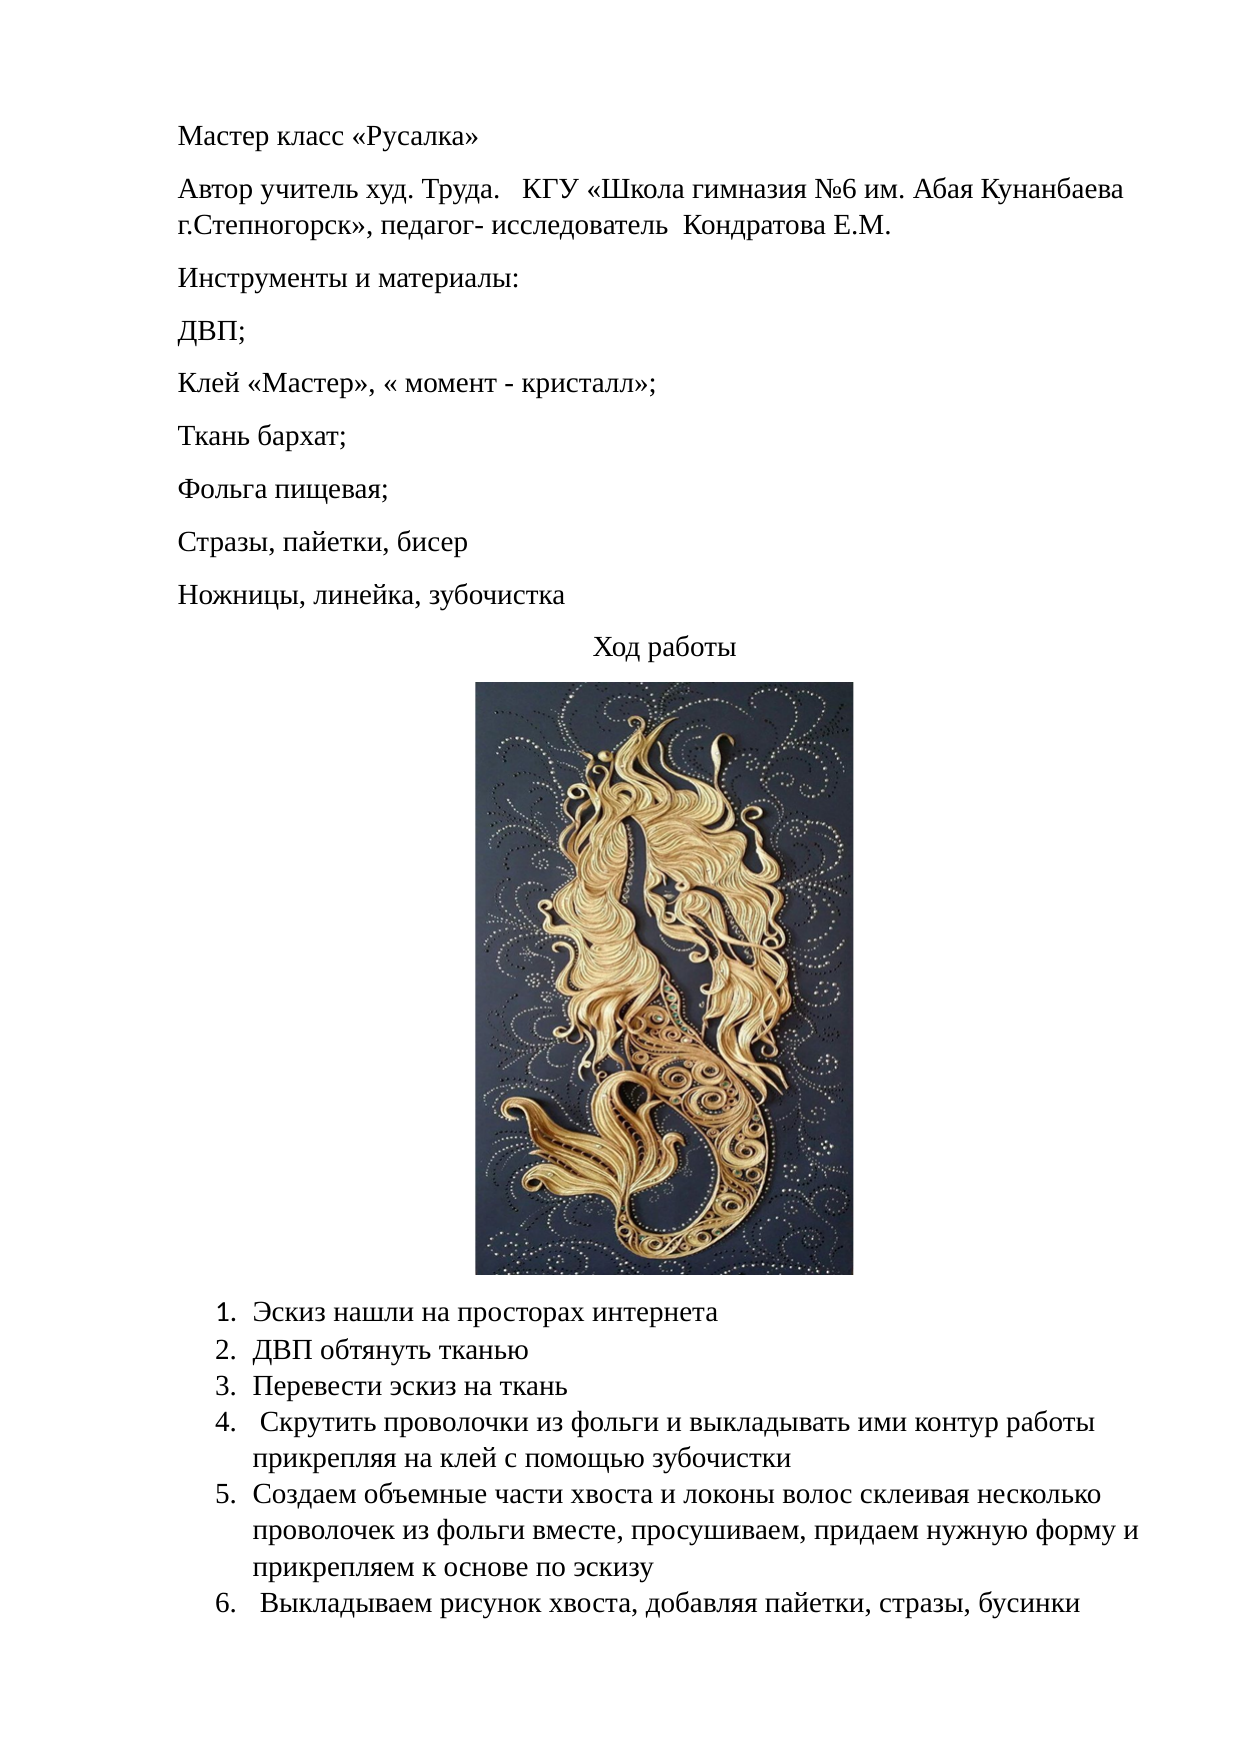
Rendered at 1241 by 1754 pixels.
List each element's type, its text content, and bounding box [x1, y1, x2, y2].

text Мастер класс «Русалка» [177, 118, 1152, 152]
text Клей «Мастер», « момент - кристалл»; [177, 366, 1152, 399]
list ДВП обтянуть тканью [215, 1332, 1152, 1365]
list Эскиз нашли на просторах интернета [215, 1293, 1152, 1329]
text Ткань бархат; [177, 418, 1152, 452]
picture [475, 682, 854, 1275]
text Автор учитель худ. Труда. КГУ «Школа гимназия №6 им. Абая Кунанбаева г.Степногорск», педагог- исследователь Кондратова Е.М. [177, 171, 1152, 241]
list Перевести эскиз на ткань [215, 1368, 1152, 1401]
text Инструменты и материалы: [177, 260, 1152, 293]
text Стразы, пайетки, бисер [177, 524, 1152, 557]
list Выкладываем рисунок хвоста, добавляя пайетки, стразы, бусинки [215, 1585, 1152, 1618]
list Скрутить проволочки из фольги и выкладывать ими контур работы прикрепляя на клей с помощью зубочистки [215, 1404, 1152, 1474]
text Ход работы [177, 629, 1152, 663]
text ДВП; [177, 313, 1152, 346]
text Ножницы, линейка, зубочистка [177, 577, 1152, 610]
text Фольга пищевая; [177, 471, 1152, 505]
list Создаем объемные части хвоста и локоны волос склеивая несколько проволочек из фольги вместе, просушиваем, придаем нужную форму и прикрепляем к основе по эскизу [215, 1476, 1152, 1582]
